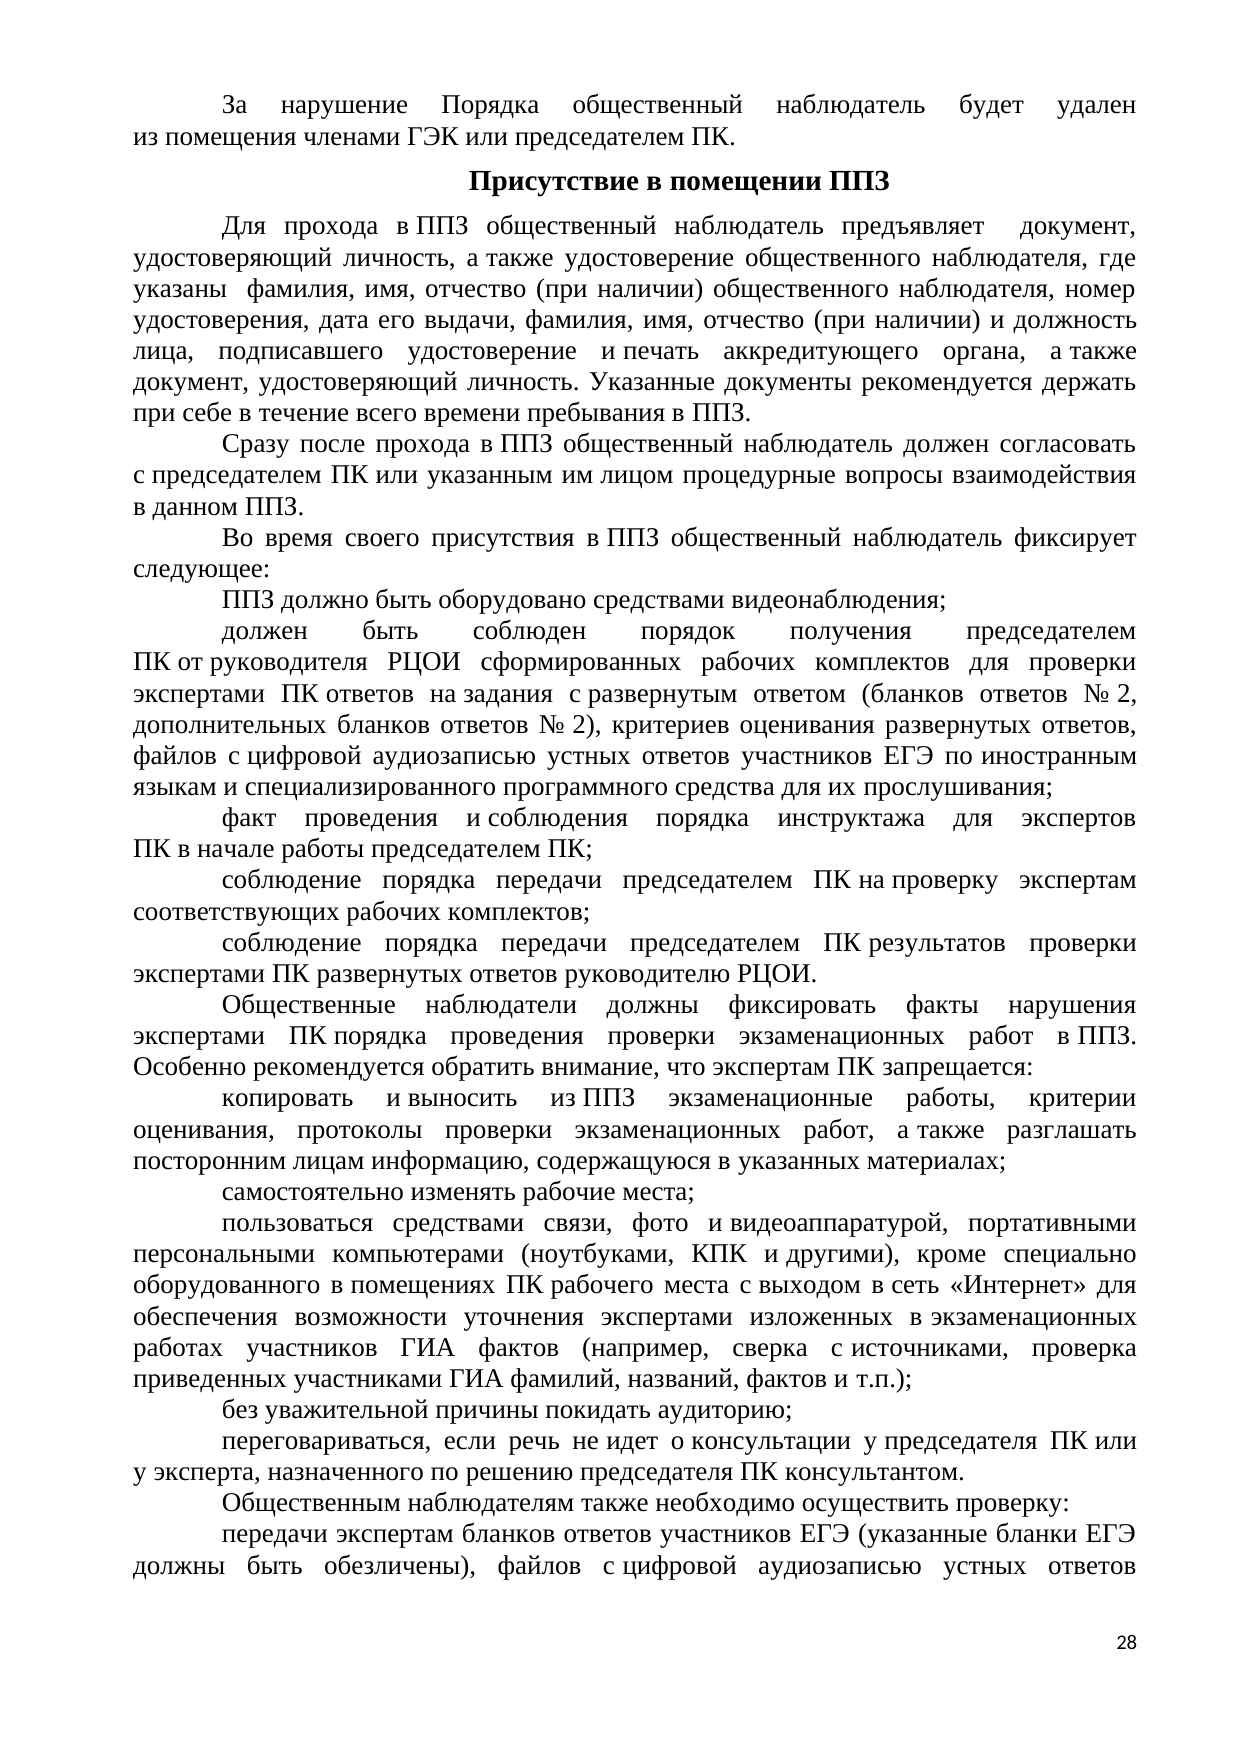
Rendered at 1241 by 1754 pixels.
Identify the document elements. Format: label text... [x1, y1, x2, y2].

text Для прохода в ППЗ общественный наблюдатель предъявляет документ, удостоверяющий личность, а также удостоверение общественного наблюдателя, где указаны фамилия, имя, отчество (при наличии) общественного наблюдателя, номер удостоверения, дата его выдачи, фамилия, имя, отчество (при наличии) и должность лица, подписавшего удостоверение и печать аккредитующего органа, а также документ, удостоверяющий личность. Указанные документы рекомендуется держать при себе в течение всего времени пребывания в ППЗ. [133, 209, 1137, 427]
text без уважительной причины покидать аудиторию; [133, 1393, 1137, 1424]
text Сразу после прохода в ППЗ общественный наблюдатель должен согласовать с председателем ПК или указанным им лицом процедурные вопросы взаимодействия в данном ППЗ. [133, 427, 1137, 521]
text должен быть соблюден порядок получения председателем ПК от руководителя РЦОИ сформированных рабочих комплектов для проверки экспертами ПК ответов на задания с развернутым ответом (бланков ответов № 2, дополнительных бланков ответов № 2), критериев оценивания развернутых ответов, файлов с цифровой аудиозаписью устных ответов участников ЕГЭ по иностранным языкам и специализированного программного средства для их прослушивания; [133, 614, 1137, 801]
text копировать и выносить из ППЗ экзаменационные работы, критерии оценивания, протоколы проверки экзаменационных работ, а также разглашать посторонним лицам информацию, содержащуюся в указанных материалах; [133, 1082, 1137, 1175]
text переговариваться, если речь не идет о консультации у председателя ПК или у эксперта, назначенного по решению председателя ПК консультантом. [133, 1424, 1137, 1486]
text Общественные наблюдатели должны фиксировать факты нарушения экспертами ПК порядка проведения проверки экзаменационных работ в ППЗ. Особенно рекомендуется обратить внимание, что экспертам ПК запрещается: [133, 988, 1137, 1082]
text Во время своего присутствия в ППЗ общественный наблюдатель фиксирует следующее: [133, 521, 1137, 583]
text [133, 1518, 1137, 1580]
text самостоятельно изменять рабочие места; [133, 1175, 1137, 1206]
text ППЗ должно быть оборудовано средствами видеонаблюдения; [133, 583, 1137, 614]
text За нарушение Порядка общественный наблюдатель будет удален из помещения членами ГЭК или председателем ПК. [133, 89, 1137, 151]
text соблюдение порядка передачи председателем ПК результатов проверки экспертами ПК развернутых ответов руководителю РЦОИ. [133, 926, 1137, 988]
subtitle Присутствие в помещении ППЗ [133, 163, 1137, 197]
text пользоваться средствами связи, фото и видеоаппаратурой, портативными персональными компьютерами (ноутбуками, КПК и другими), кроме специально оборудованного в помещениях ПК рабочего места с выходом в сеть «Интернет» для обеспечения возможности уточнения экспертами изложенных в экзаменационных работах участников ГИА фактов (например, сверка с источниками, проверка приведенных участниками ГИА фамилий, названий, фактов и т.п.); [133, 1206, 1137, 1393]
text Общественным наблюдателям также необходимо осуществить проверку: [133, 1486, 1137, 1518]
text соблюдение порядка передачи председателем ПК на проверку экспертам соответствующих рабочих комплектов; [133, 863, 1137, 926]
text факт проведения и соблюдения порядка инструктажа для экспертов ПК в начале работы председателем ПК; [133, 801, 1137, 863]
